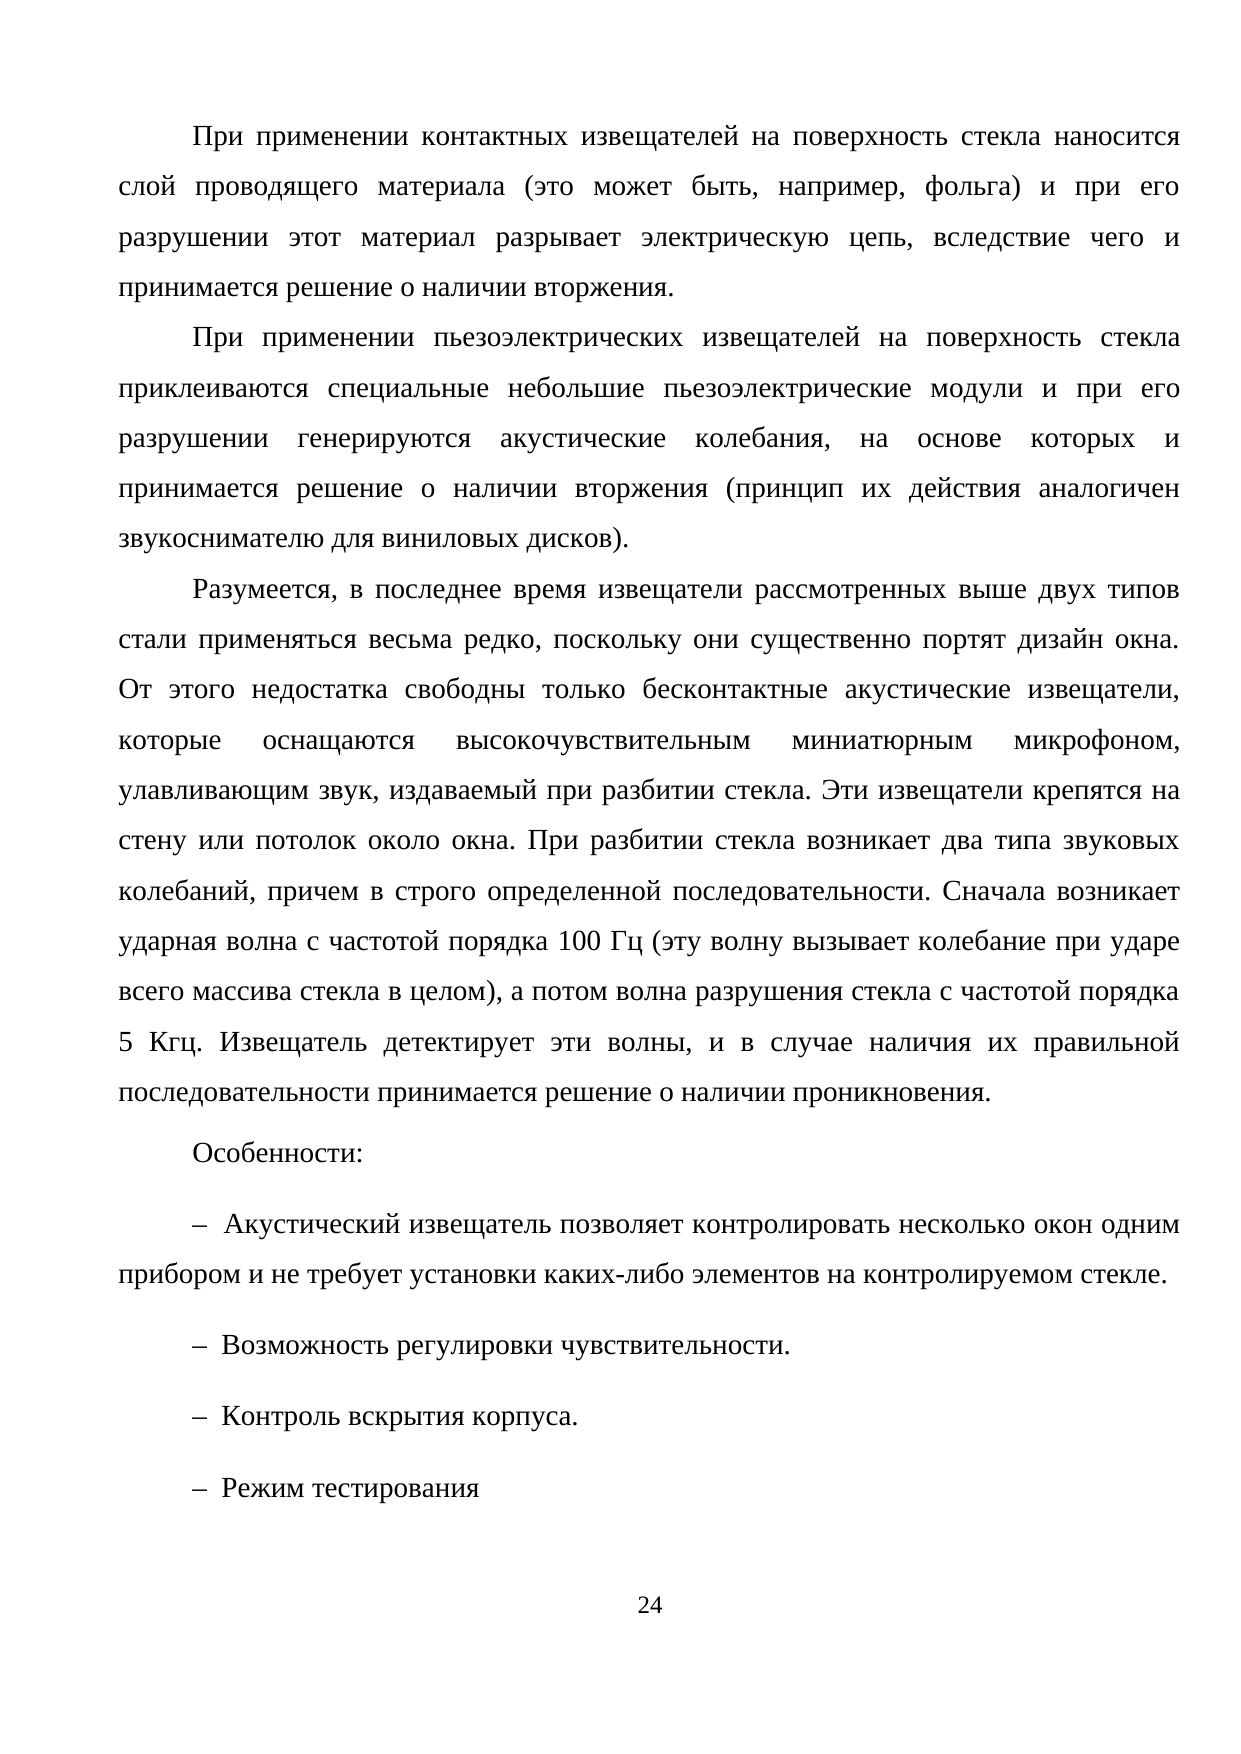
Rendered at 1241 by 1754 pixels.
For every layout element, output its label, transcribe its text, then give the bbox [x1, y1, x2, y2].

text – Акустический извещатель позволяет контролировать несколько окон одним прибором и не требует установки каких-либо элементов на контролируемом стекле. [118, 1206, 1181, 1290]
text – Режим тестирования [118, 1470, 1181, 1503]
text – Возможность регулировки чувствительности. [118, 1327, 1181, 1361]
text При применении контактных извещателей на поверхность стекла наносится слой проводящего материала (это может быть, например, фольга) и при его разрушении этот материал разрывает электрическую цепь, вследствие чего и принимается решение о наличии вторжения. [118, 118, 1181, 303]
text При применении пьезоэлектрических извещателей на поверхность стекла приклеиваются специальные небольшие пьезоэлектрические модули и при его разрушении генерируются акустические колебания, на основе которых и принимается решение о наличии вторжения (принцип их действия аналогичен звукоснимателю для виниловых дисков). [118, 319, 1181, 554]
text Особенности: [118, 1135, 1181, 1168]
text Разумеется, в последнее время извещатели рассмотренных выше двух типов стали применяться весьма редко, поскольку они существенно портят дизайн окна. От этого недостатка свободны только бесконтактные акустические извещатели, которые оснащаются высокочувствительным миниатюрным микрофоном, улавливающим звук, издаваемый при разбитии стекла. Эти извещатели крепятся на стену или потолок около окна. При разбитии стекла возникает два типа звуковых колебаний, причем в строго определенной последовательности. Сначала возникает ударная волна с частотой порядка 100 Гц (эту волну вызывает колебание при ударе всего массива стекла в целом), а потом волна разрушения стекла с частотой порядка 5 Кгц. Извещатель детектирует эти волны, и в случае наличия их правильной последовательности принимается решение о наличии проникновения. [118, 571, 1181, 1108]
text – Контроль вскрытия корпуса. [118, 1398, 1181, 1432]
